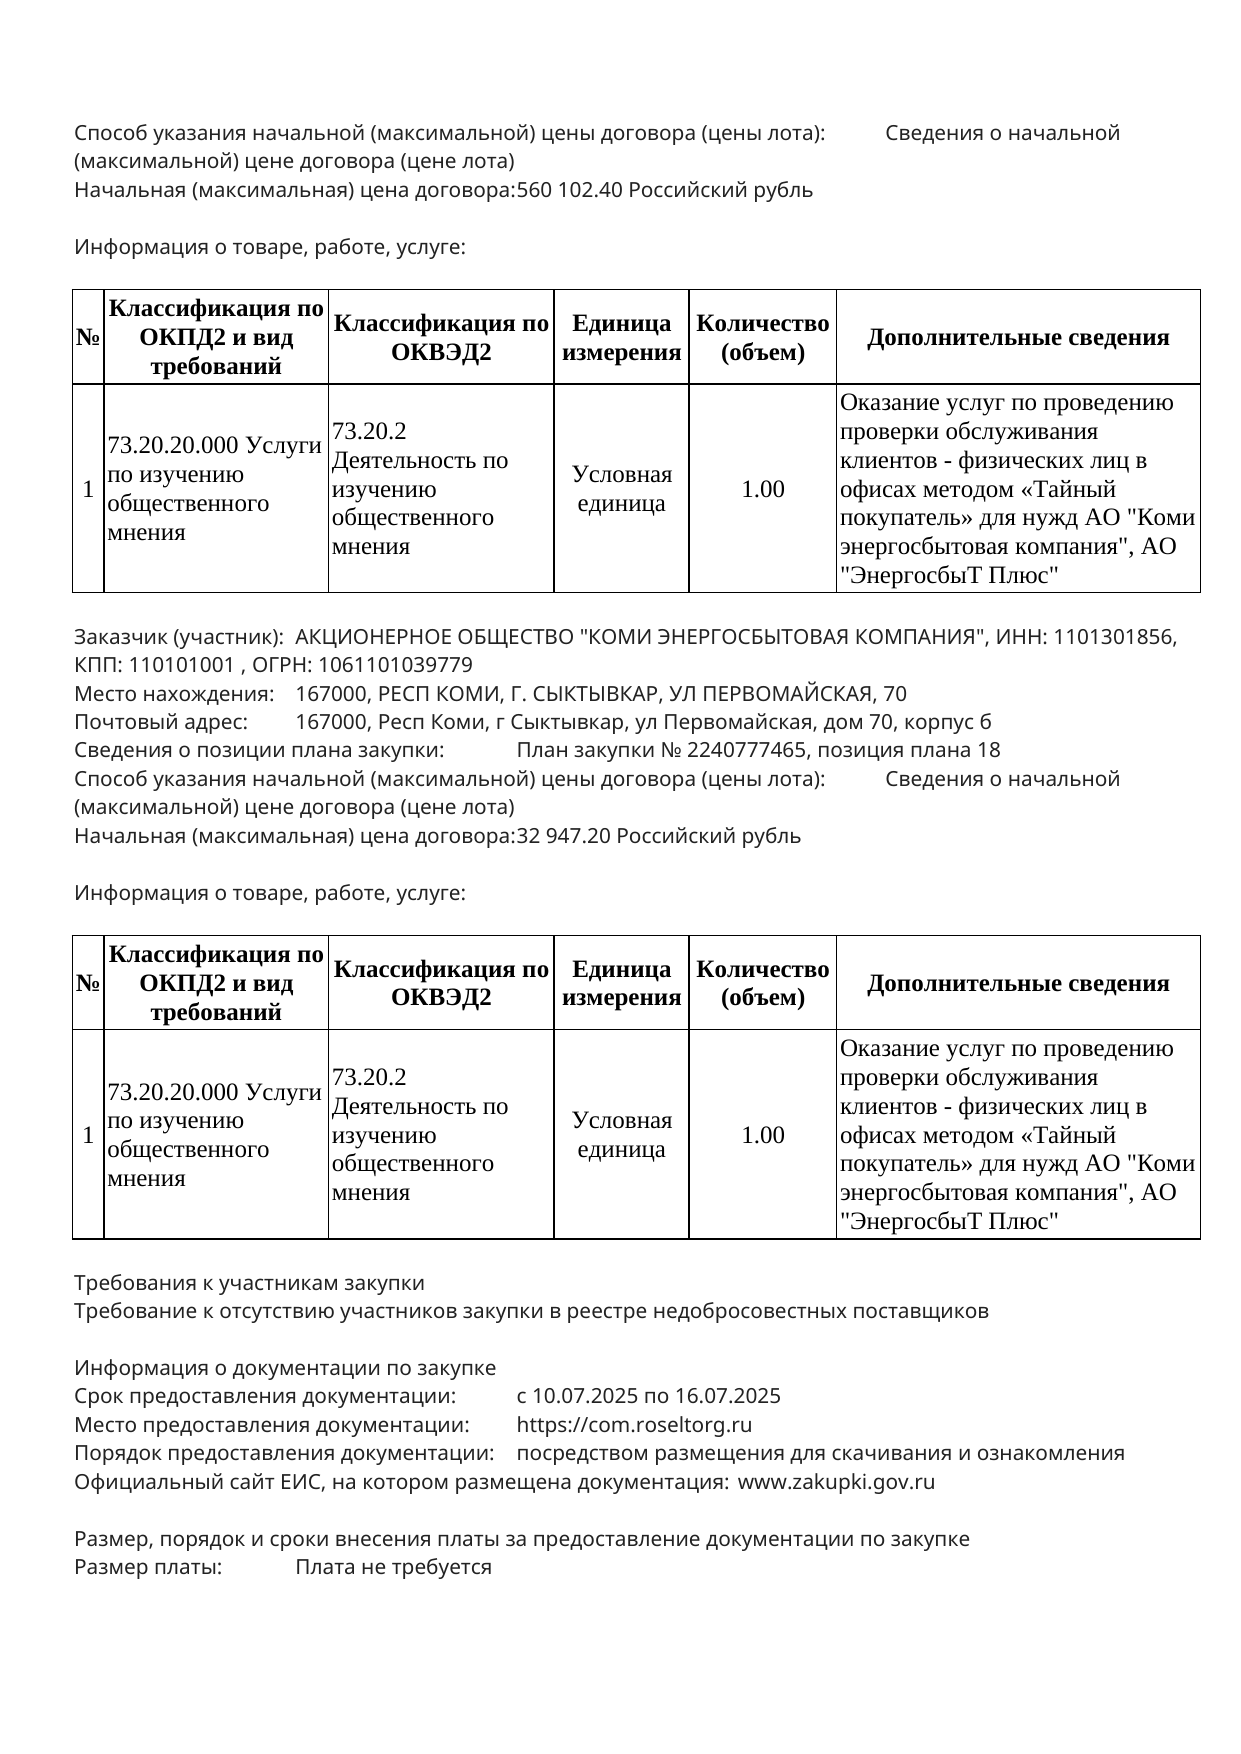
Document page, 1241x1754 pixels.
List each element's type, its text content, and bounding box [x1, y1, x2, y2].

table_header Классификация по ОКВЭД2 [329, 936, 553, 1029]
table_cell 1.00 [690, 385, 836, 592]
table_cell 73.20.20.000 Услуги по изучению общественного мнения [105, 1030, 328, 1238]
table_header Дополнительные сведения [837, 936, 1200, 1029]
text Требования к участникам закупки [74, 1268, 1196, 1296]
table_header Дополнительные сведения [837, 290, 1200, 383]
text Размер платы: Плата не требуется [74, 1552, 1196, 1581]
text Информация о товаре, работе, услуге: [74, 878, 1196, 906]
table_cell Условная единица [555, 1030, 688, 1238]
text Почтовый адрес: 167000, Респ Коми, г Сыктывкар, ул Первомайская, дом 70, корпус б [74, 707, 1196, 736]
table_cell 1 [73, 385, 103, 592]
table_header Классификация по ОКПД2 и вид требований [105, 936, 328, 1029]
table_header Единица измерения [555, 290, 688, 383]
table_cell 1 [73, 1030, 103, 1238]
table_cell Условная единица [555, 385, 688, 592]
text Сведения о позиции плана закупки: План закупки № 2240777465, позиция плана 18 [74, 736, 1196, 764]
text Способ указания начальной (максимальной) цены договора (цены лота): Сведения о начальной (максимальной) цене договора (цене лота) [74, 764, 1196, 821]
text Начальная (максимальная) цена договора: 32 947.20 Российский рубль [74, 821, 1196, 849]
text Заказчик (участник): АКЦИОНЕРНОЕ ОБЩЕСТВО "КОМИ ЭНЕРГОСБЫТОВАЯ КОМПАНИЯ", ИНН: 1101301856, КПП: 110101001 , ОГРН: 1061101039779 [74, 622, 1196, 679]
text Официальный сайт ЕИС, на котором размещена документация: www.zakupki.gov.ru [74, 1467, 1196, 1495]
table_header Количество (объем) [690, 290, 836, 383]
table_header Классификация по ОКВЭД2 [329, 290, 553, 383]
text Требование к отсутствию участников закупки в реестре недобросовестных поставщиков [74, 1296, 1196, 1325]
table_cell 73.20.2 Деятельность по изучению общественного мнения [329, 385, 553, 592]
text Срок предоставления документации: с 10.07.2025 по 16.07.2025 [74, 1382, 1196, 1410]
text Информация о документации по закупке [74, 1353, 1196, 1382]
table_header Единица измерения [555, 936, 688, 1029]
text Порядок предоставления документации: посредством размещения для скачивания и ознакомления [74, 1438, 1196, 1467]
text Способ указания начальной (максимальной) цены договора (цены лота): Сведения о начальной (максимальной) цене договора (цене лота) [74, 118, 1196, 175]
text Информация о товаре, работе, услуге: [74, 232, 1196, 260]
table_cell 73.20.20.000 Услуги по изучению общественного мнения [105, 385, 328, 592]
text Размер, порядок и сроки внесения платы за предоставление документации по закупке [74, 1524, 1196, 1552]
text Место нахождения: 167000, РЕСП КОМИ, Г. СЫКТЫВКАР, УЛ ПЕРВОМАЙСКАЯ, 70 [74, 679, 1196, 707]
table_header № [73, 936, 103, 1029]
table_cell 73.20.2 Деятельность по изучению общественного мнения [329, 1030, 553, 1238]
table_header Классификация по ОКПД2 и вид требований [105, 290, 328, 383]
table_cell Оказание услуг по проведению проверки обслуживания клиентов - физических лиц в офисах методом «Тайный покупатель» для нужд АО "Коми энергосбытовая компания", АО "ЭнергосбыТ Плюс" [837, 385, 1200, 592]
table_cell Оказание услуг по проведению проверки обслуживания клиентов - физических лиц в офисах методом «Тайный покупатель» для нужд АО "Коми энергосбытовая компания", АО "ЭнергосбыТ Плюс" [837, 1030, 1200, 1238]
table_cell 1.00 [690, 1030, 836, 1238]
text Начальная (максимальная) цена договора: 560 102.40 Российский рубль [74, 175, 1196, 203]
table_header Количество (объем) [690, 936, 836, 1029]
text Место предоставления документации: https://com.roseltorg.ru [74, 1410, 1196, 1438]
table_header № [73, 290, 103, 383]
